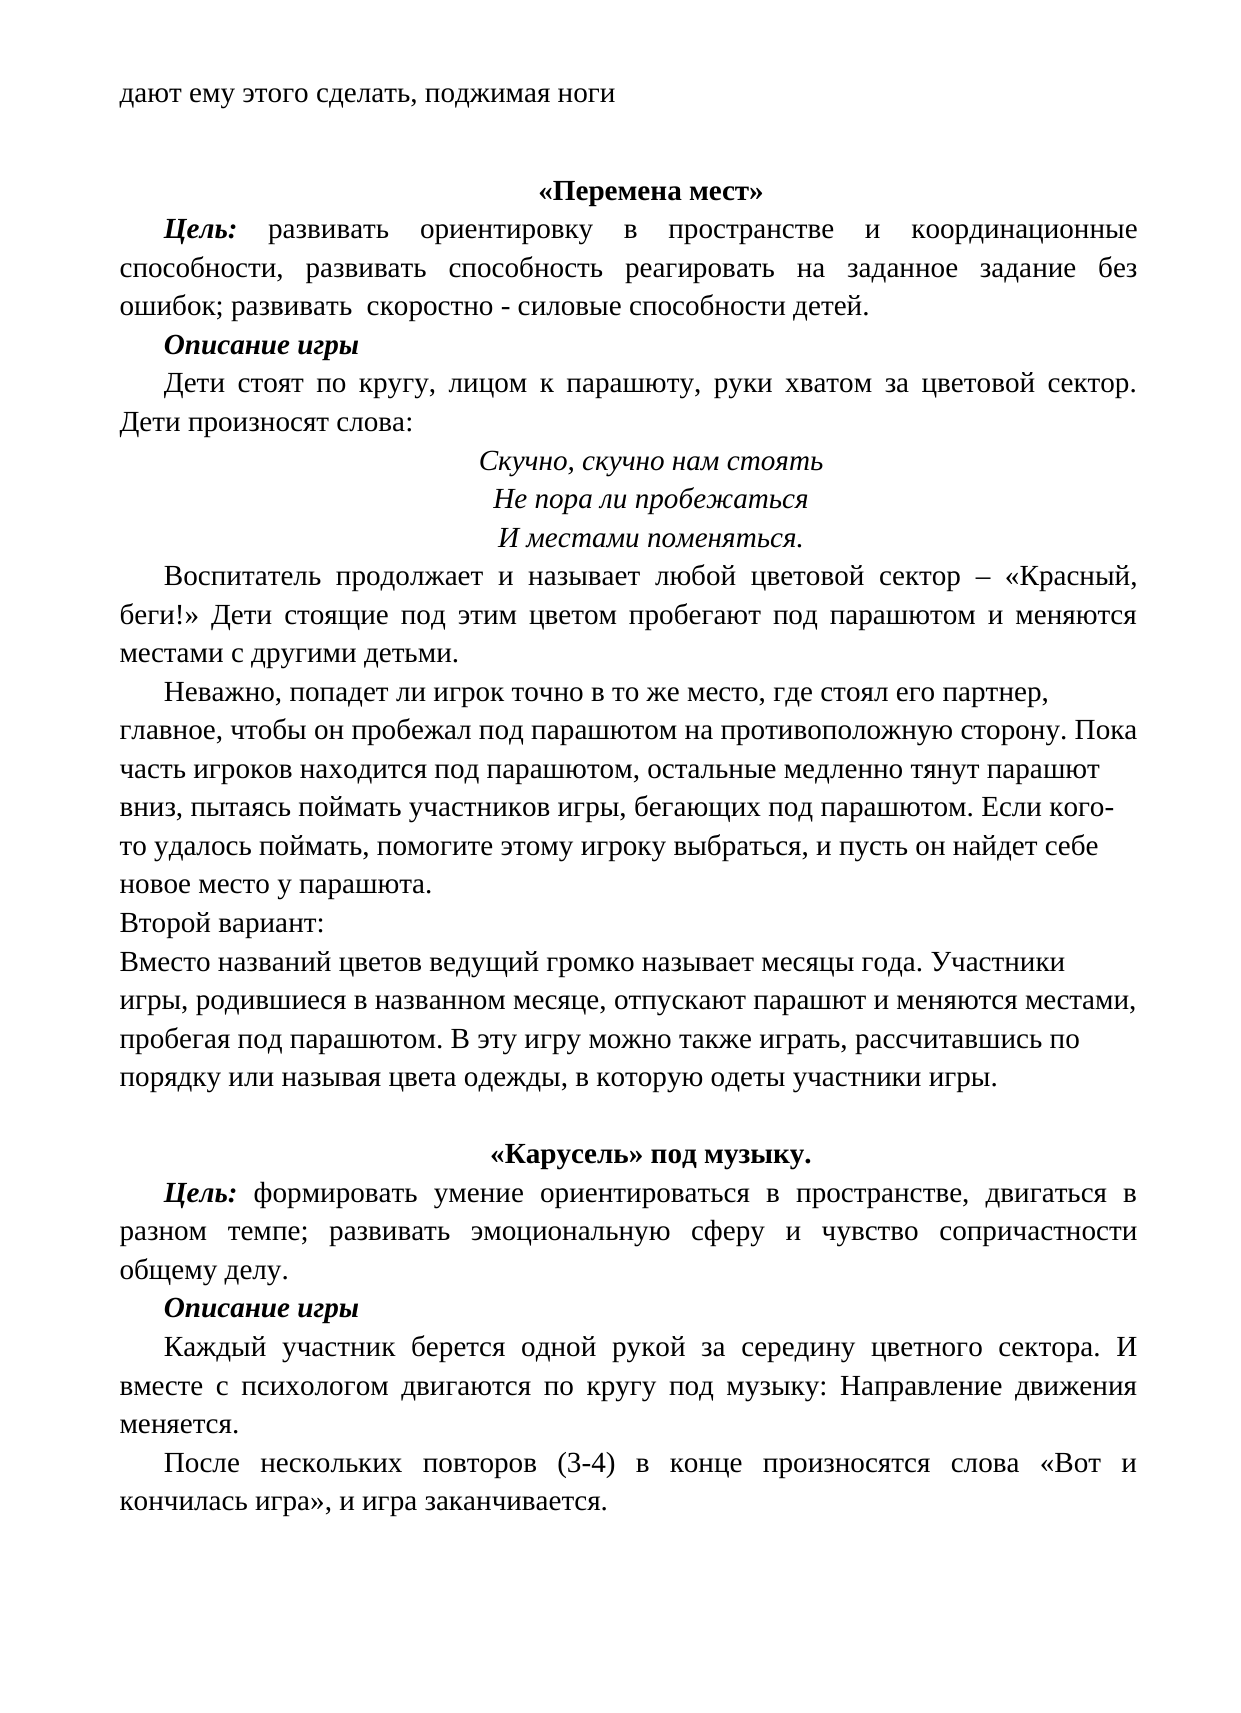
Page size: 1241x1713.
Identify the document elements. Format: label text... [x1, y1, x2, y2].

text Воспитатель продолжает и называет любой цветовой сектор – «Красный, беги!» Дети стоящие под этим цветом пробегают под парашютом и меняются местами с другими детьми. [119, 558, 1138, 669]
text И местами поменяться. [119, 520, 1138, 553]
text Неважно, попадет ли игрок точно в то же место, где стоял его партнер, главное, чтобы он пробежал под парашютом на противоположную сторону. Пока часть игроков находится под парашютом, остальные медленно тянут парашют вниз, пытаясь поймать участников игры, бегающих под парашютом. Если кого-то удалось поймать, помогите этому игроку выбраться, и пусть он найдет себе новое место у парашюта. Второй вариант: Вместо названий цветов ведущий громко называет месяцы года. Участники игры, родившиеся в названном месяце, отпускают парашют и меняются местами, пробегая под парашютом. В эту игру можно также играть, рассчитавшись по порядку или называя цвета одежды, в которую одеты участники игры. [119, 674, 1138, 1093]
text «Карусель» под музыку. [119, 1136, 1138, 1170]
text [119, 75, 1138, 108]
text «Перемена мест» [119, 173, 1138, 206]
text Цель: развивать ориентировку в пространстве и координационные способности, развивать способность реагировать на заданное задание без ошибок; развивать скоростно - силовые способности детей. [119, 211, 1138, 322]
text Скучно, скучно нам стоять [119, 443, 1138, 476]
text После нескольких повторов (3-4) в конце произносятся слова «Вот и кончилась игра», и игра заканчивается. [119, 1445, 1138, 1517]
text Цель: формировать умение ориентироваться в пространстве, двигаться в разном темпе; развивать эмоциональную сферу и чувство сопричастности общему делу. [119, 1175, 1138, 1286]
text Описание игры [119, 327, 1138, 361]
text Дети стоят по кругу, лицом к парашюту, руки хватом за цветовой сектор. Дети произносят слова: [119, 366, 1138, 438]
text Каждый участник берется одной рукой за середину цветного сектора. И вместе с психологом двигаются по кругу под музыку: Направление движения меняется. [119, 1329, 1138, 1440]
text Не пора ли пробежаться [119, 481, 1138, 515]
text Описание игры [119, 1291, 1138, 1324]
